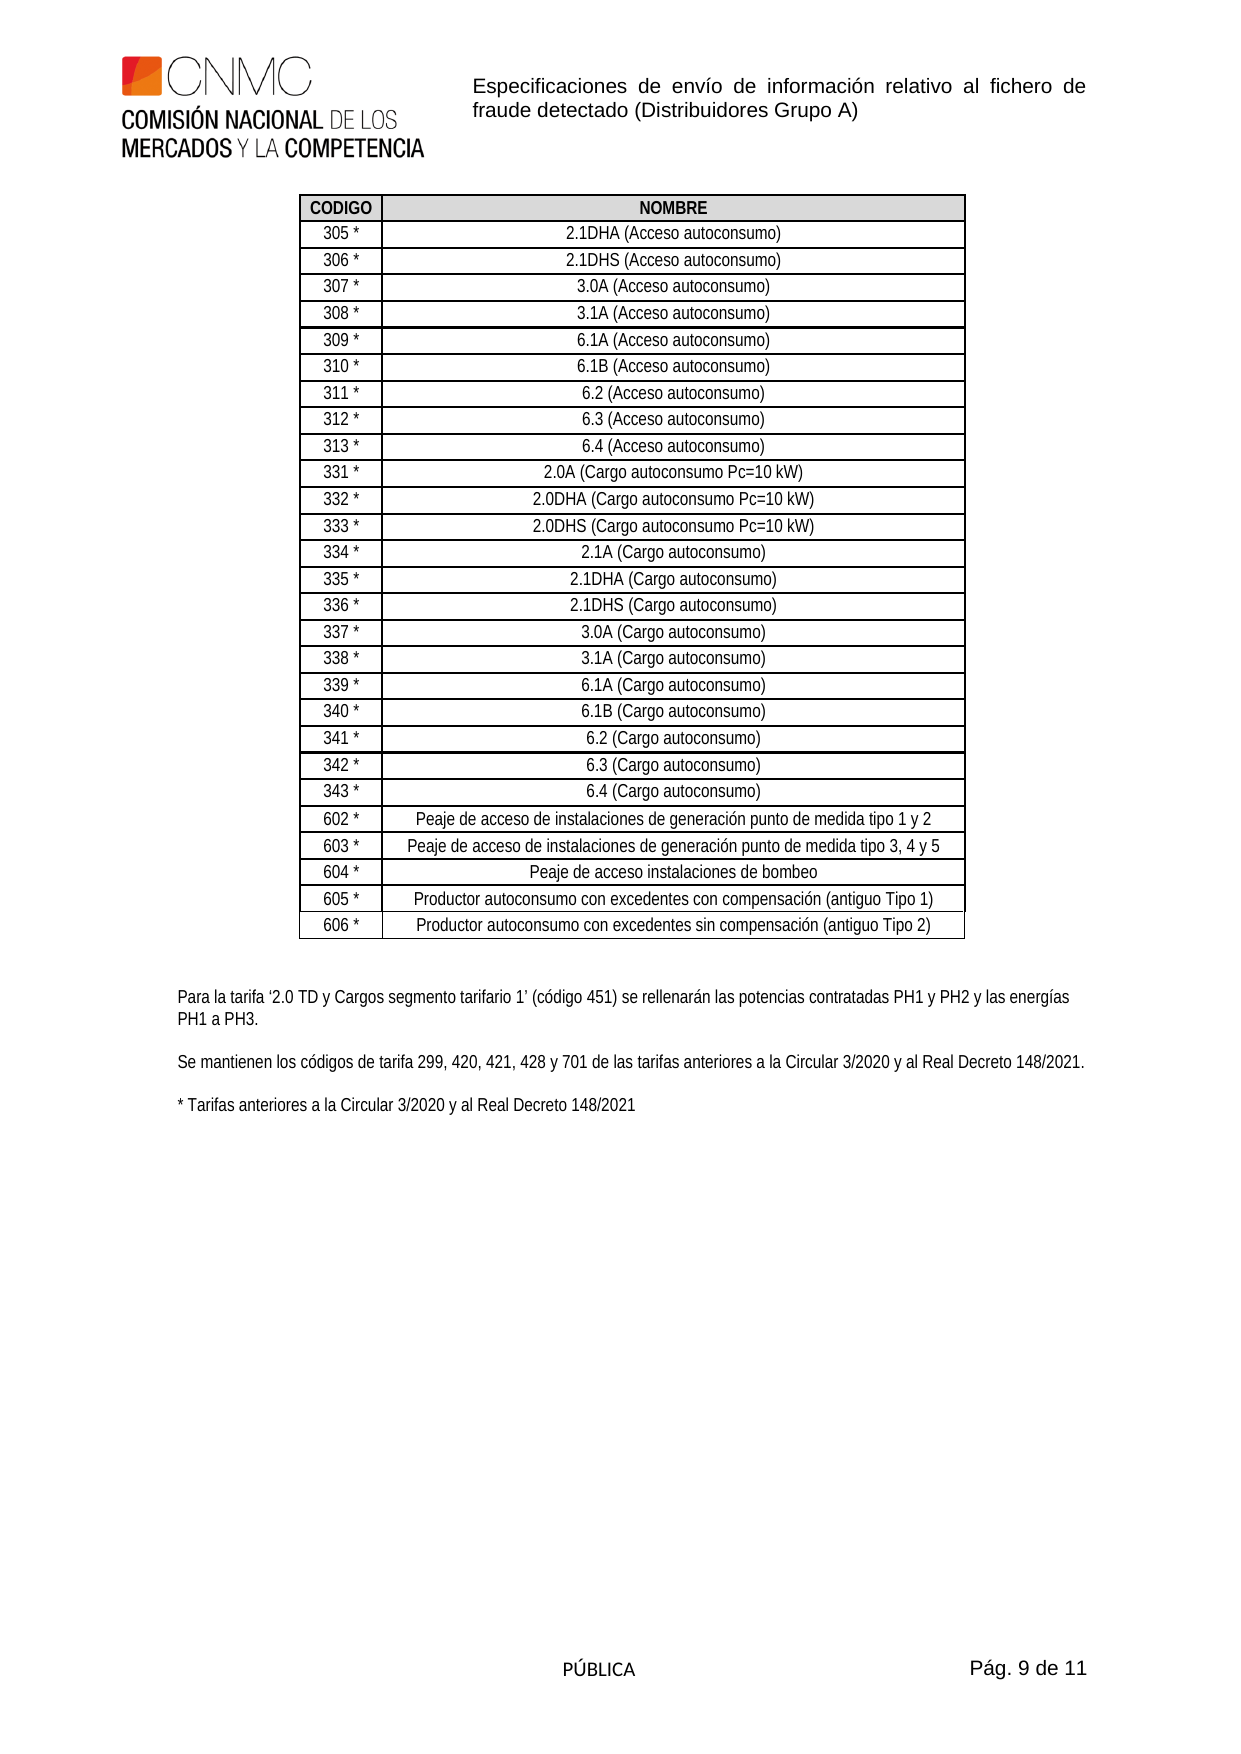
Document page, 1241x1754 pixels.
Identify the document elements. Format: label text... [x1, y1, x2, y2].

table_cell 333 * [301, 515, 381, 539]
table_cell 341 * [301, 727, 381, 751]
table_cell Peaje de acceso instalaciones de bombeo [383, 860, 964, 884]
table_cell 6.4 (Acceso autoconsumo) [383, 435, 964, 459]
table_cell 605 * [301, 886, 381, 911]
table_cell 6.4 (Cargo autoconsumo) [383, 780, 964, 804]
table_cell 342 * [301, 754, 381, 778]
table_cell Peaje de acceso de instalaciones de generación punto de medida tipo 1 y 2 [383, 807, 964, 831]
table_cell 6.1B (Cargo autoconsumo) [383, 700, 964, 725]
table_cell 340 * [301, 700, 381, 725]
table_cell 2.1DHS (Cargo autoconsumo) [383, 594, 964, 619]
table_cell 6.2 (Acceso autoconsumo) [383, 382, 964, 406]
picture [105, 43, 436, 170]
text Para la tarifa ‘2.0 TD y Cargos segmento tarifario 1’ (código 451) se rellenarán las potencias contratadas PH1 y PH2 y las energías PH1 a PH3. [177, 986, 1087, 1029]
table_cell 332 * [301, 488, 381, 512]
table_header CODIGO [301, 196, 381, 220]
table_cell 6.2 (Cargo autoconsumo) [383, 727, 964, 751]
table_cell 334 * [301, 541, 381, 566]
table_cell Productor autoconsumo con excedentes sin compensación (antiguo Tipo 2) [383, 911, 964, 937]
table_cell 335 * [301, 568, 381, 592]
table_cell 308 * [301, 302, 381, 326]
table_cell 337 * [301, 621, 381, 645]
table_cell 307 * [301, 275, 381, 300]
text Se mantienen los códigos de tarifa 299, 420, 421, 428 y 701 de las tarifas anteriores a la Circular 3/2020 y al Real Decreto 148/2021. [177, 1051, 1087, 1073]
table_cell 6.1B (Acceso autoconsumo) [383, 355, 964, 379]
table_cell 338 * [301, 647, 381, 672]
table_cell 3.1A (Acceso autoconsumo) [383, 302, 964, 326]
table_cell Peaje de acceso de instalaciones de generación punto de medida tipo 3, 4 y 5 [383, 833, 964, 858]
table_cell 343 * [301, 780, 381, 804]
table_cell 312 * [301, 408, 381, 433]
table_cell 331 * [301, 461, 381, 486]
table_cell 339 * [301, 674, 381, 698]
table_cell 603 * [301, 833, 381, 858]
table_cell 310 * [301, 355, 381, 379]
table_cell 604 * [301, 860, 381, 884]
table_cell 2.0A (Cargo autoconsumo Pc=10 kW) [383, 461, 964, 486]
table_cell 6.1A (Cargo autoconsumo) [383, 674, 964, 698]
table_cell 2.1A (Cargo autoconsumo) [383, 541, 964, 566]
table_cell 313 * [301, 435, 381, 459]
table_cell 2.1DHA (Cargo autoconsumo) [383, 568, 964, 592]
table_cell 3.0A (Acceso autoconsumo) [383, 275, 964, 300]
text * Tarifas anteriores a la Circular 3/2020 y al Real Decreto 148/2021 [177, 1094, 1087, 1116]
table_cell 2.1DHA (Acceso autoconsumo) [383, 222, 964, 247]
table_cell 2.1DHS (Acceso autoconsumo) [383, 249, 964, 273]
table_cell 602 * [301, 807, 381, 831]
table_cell 305 * [301, 222, 381, 247]
table_cell 6.3 (Cargo autoconsumo) [383, 754, 964, 778]
table_cell 3.0A (Cargo autoconsumo) [383, 621, 964, 645]
table_cell 306 * [301, 249, 381, 273]
table_cell 336 * [301, 594, 381, 619]
table_cell 2.0DHS (Cargo autoconsumo Pc=10 kW) [383, 515, 964, 539]
table_cell 3.1A (Cargo autoconsumo) [383, 647, 964, 672]
table_cell 311 * [301, 382, 381, 406]
table_cell 606 * [300, 912, 382, 937]
table_cell 6.3 (Acceso autoconsumo) [383, 408, 964, 433]
table_cell Productor autoconsumo con excedentes con compensación (antiguo Tipo 1) [383, 886, 964, 911]
table_cell 2.0DHA (Cargo autoconsumo Pc=10 kW) [383, 488, 964, 512]
table_cell 6.1A (Acceso autoconsumo) [383, 329, 964, 353]
table_header NOMBRE [383, 196, 964, 220]
table_cell 309 * [301, 329, 381, 353]
